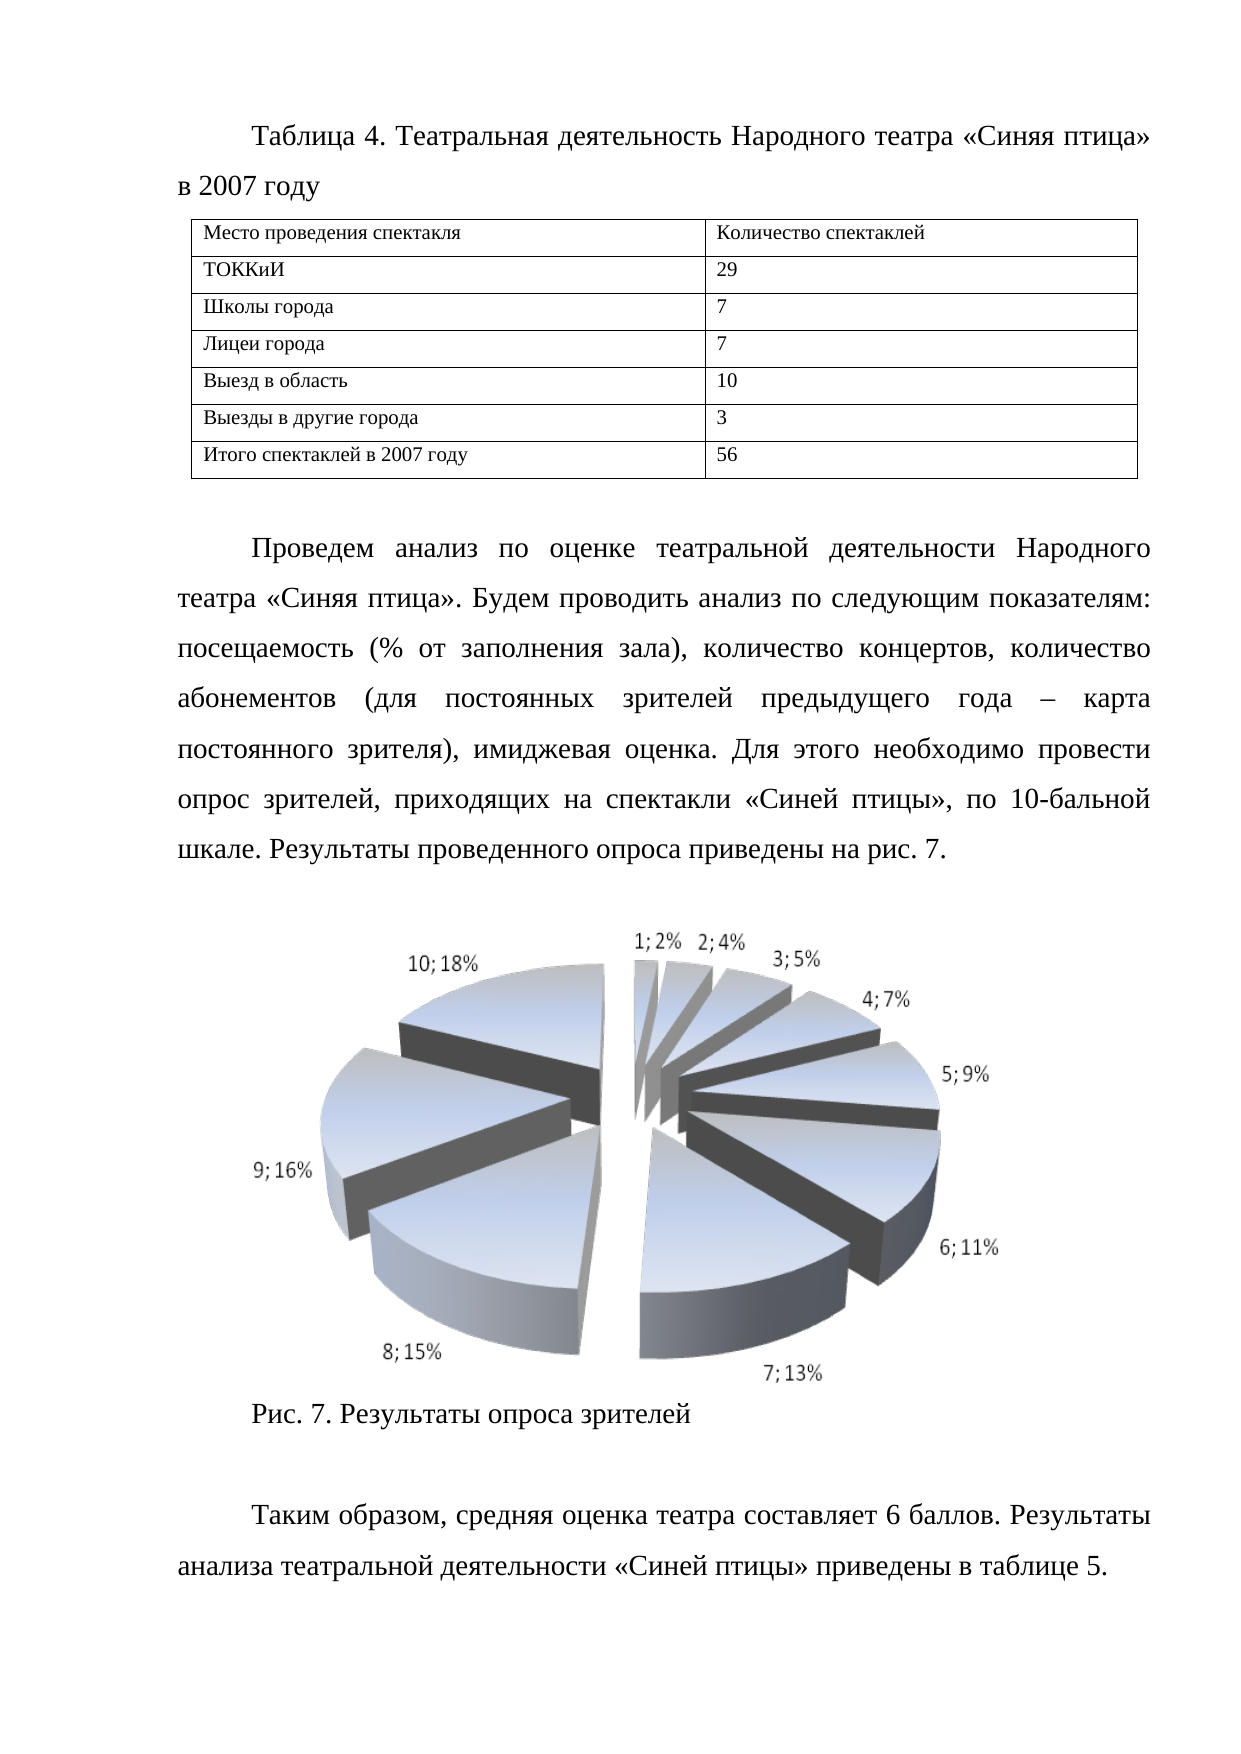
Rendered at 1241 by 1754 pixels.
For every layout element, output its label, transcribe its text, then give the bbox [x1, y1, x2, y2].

table_header Количество спектаклей [706, 220, 1137, 256]
table_cell 7 [706, 294, 1137, 330]
table_cell Выезд в область [192, 368, 705, 404]
table_cell Итого спектаклей в 2007 году [192, 442, 705, 478]
table_cell Школы города [192, 294, 705, 330]
text Рис. 7. Результаты опроса зрителей [177, 1397, 1152, 1430]
table_cell Выезды в другие города [192, 405, 705, 441]
text Таблица 4. Театральная деятельность Народного театра «Синяя птица» в 2007 году [177, 118, 1152, 202]
text Таким образом, средняя оценка театра составляет 6 баллов. Результаты анализа театральной деятельности «Синей птицы» приведены в таблице 5. [177, 1497, 1152, 1581]
table_cell Лицеи города [192, 331, 705, 367]
table_cell 29 [706, 257, 1137, 293]
table_header Место проведения спектакля [192, 220, 705, 256]
table_cell 10 [706, 368, 1137, 404]
table_cell 7 [706, 331, 1137, 367]
text Проведем анализ по оценке театральной деятельности Народного театра «Синяя птица». Будем проводить анализ по следующим показателям: посещаемость (% от заполнения зала), количество концертов, количество абонементов (для постоянных зрителей предыдущего года – карта постоянного зрителя), имиджевая оценка. Для этого необходимо провести опрос зрителей, приходящих на спектакли «Синей птицы», по 10-бальной шкале. Результаты проведенного опроса приведены на рис. 7. [177, 530, 1152, 865]
table_cell ТОККиИ [192, 257, 705, 293]
picture [251, 932, 1002, 1383]
table_cell 3 [706, 405, 1137, 441]
table_cell 56 [706, 442, 1137, 478]
